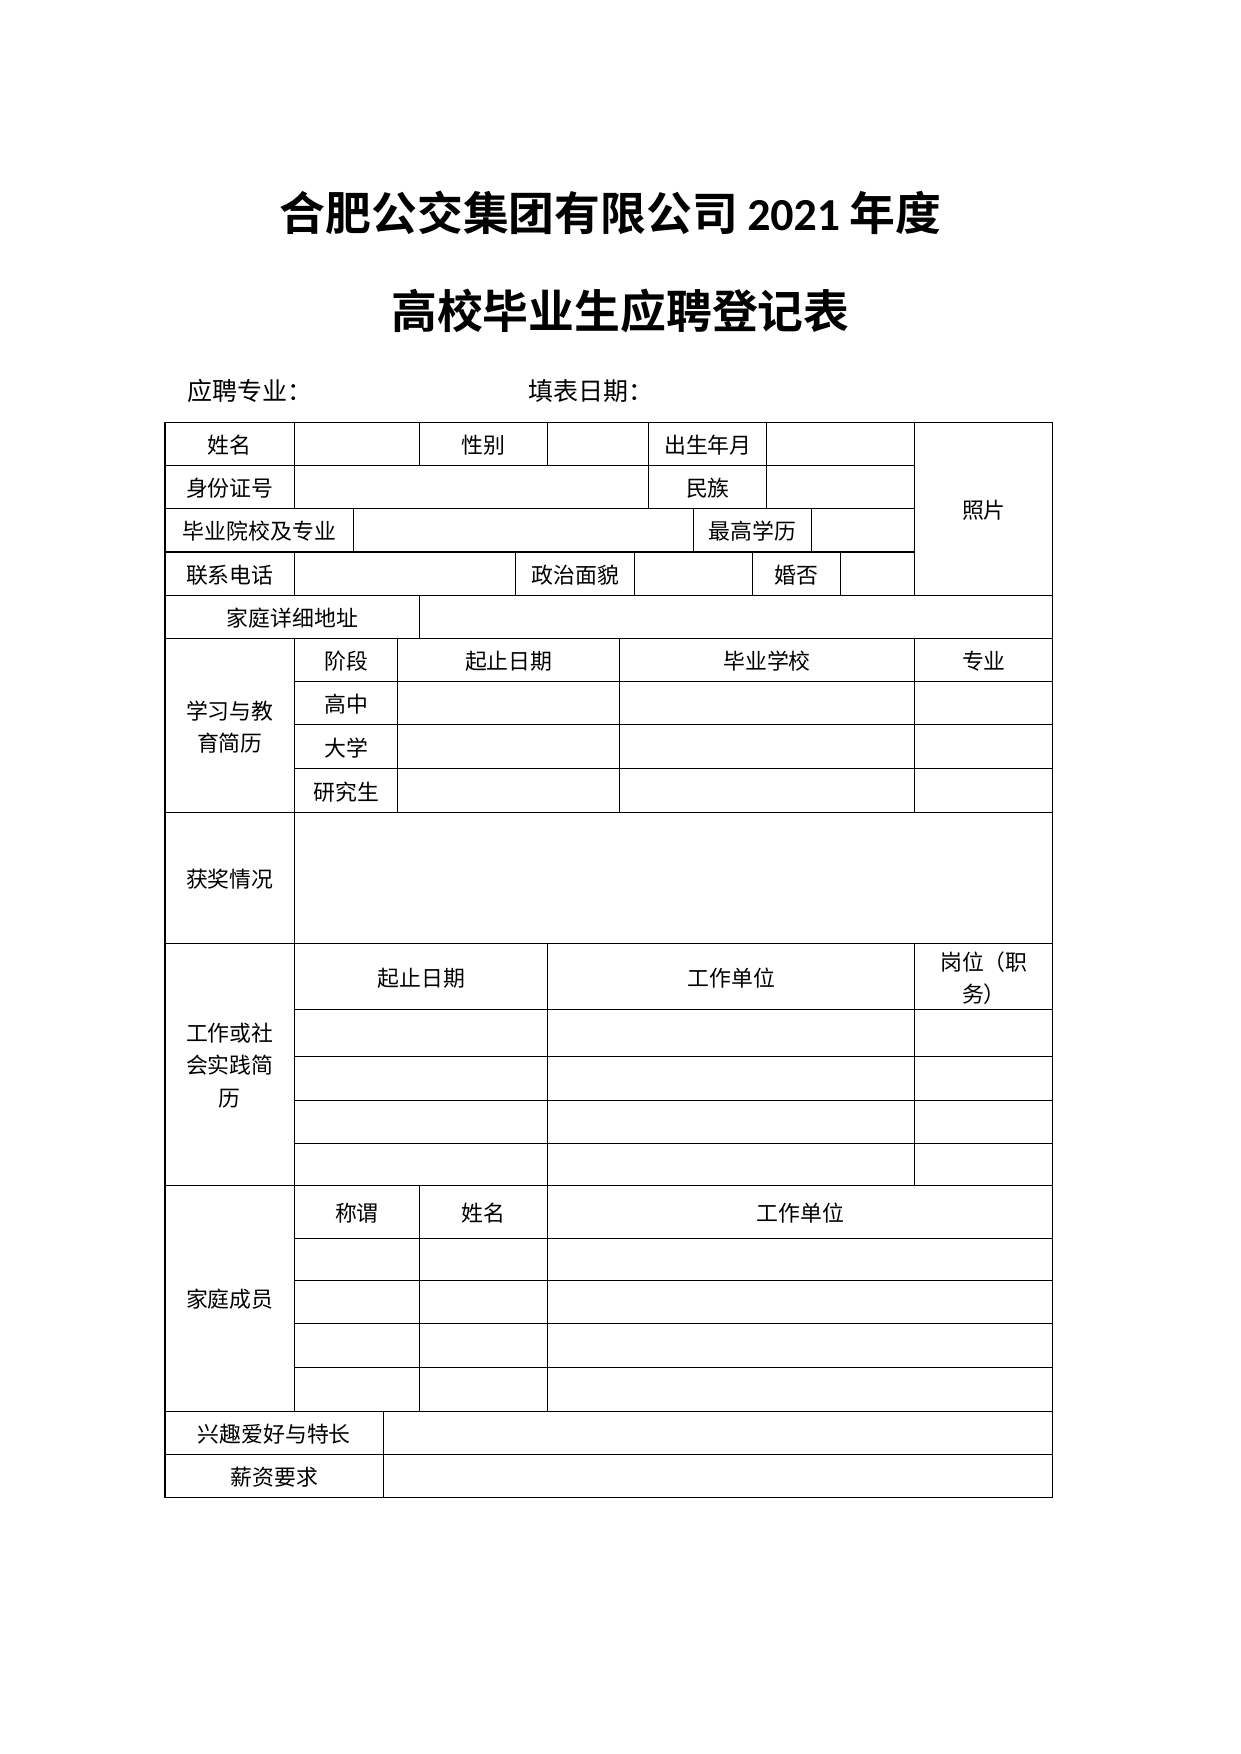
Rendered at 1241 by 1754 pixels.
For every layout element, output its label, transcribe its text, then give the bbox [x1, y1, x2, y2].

table_header [295, 423, 419, 464]
table_cell [767, 466, 914, 508]
table_cell 高中 [295, 682, 397, 724]
table_cell [384, 1412, 1052, 1454]
table_cell [915, 1057, 1052, 1100]
table_cell 工作或社会实践简历 [166, 944, 294, 1184]
table_cell [915, 769, 1052, 812]
table_header [767, 423, 914, 464]
table_cell [295, 1010, 547, 1056]
table_cell [295, 813, 1052, 943]
table_cell 工作单位 [548, 1186, 1052, 1238]
table_cell [548, 1239, 1052, 1280]
table_cell [915, 1101, 1052, 1143]
table_cell [548, 1324, 1052, 1367]
table_cell [420, 1281, 547, 1323]
table_cell 联系电话 [166, 553, 294, 594]
table_cell 获奖情况 [166, 813, 294, 943]
table_cell 薪资要求 [166, 1455, 383, 1497]
table_cell 阶段 [295, 639, 397, 681]
table_header [548, 423, 648, 464]
table_cell [384, 1455, 1052, 1497]
table_cell [295, 553, 515, 594]
table_cell [915, 725, 1052, 768]
table_cell [915, 682, 1052, 724]
table_cell [295, 1144, 547, 1184]
table_cell [548, 1101, 914, 1143]
text 高校毕业生应聘登记表 [187, 259, 1053, 357]
text 应聘专业： 填表日期： [187, 357, 1053, 422]
table_cell 最高学历 [694, 509, 811, 551]
table_cell [295, 466, 648, 508]
table_cell [295, 1101, 547, 1143]
table_header 性别 [420, 423, 547, 464]
table_cell [420, 1368, 547, 1411]
table_cell 身份证号 [166, 466, 294, 508]
table_cell [295, 1057, 547, 1100]
table_cell [420, 1324, 547, 1367]
table_cell [295, 1368, 419, 1411]
table_cell 称谓 [295, 1186, 419, 1238]
table_cell 起止日期 [295, 944, 547, 1009]
table_cell [620, 682, 914, 724]
table_cell 民族 [649, 466, 766, 508]
table_cell 家庭详细地址 [166, 596, 419, 638]
table_cell [295, 1324, 419, 1367]
table_cell 研究生 [295, 769, 397, 812]
table_cell 岗位（职务） [915, 944, 1052, 1009]
table_cell [548, 1144, 914, 1184]
table_cell 学习与教育简历 [166, 639, 294, 812]
table_cell [548, 1368, 1052, 1411]
table_cell [548, 1281, 1052, 1323]
table_cell 政治面貌 [516, 553, 634, 594]
table_cell 家庭成员 [166, 1186, 294, 1411]
table_cell [635, 553, 752, 594]
table_cell 姓名 [420, 1186, 547, 1238]
table_cell [812, 509, 914, 551]
table_cell [548, 1057, 914, 1100]
table_cell [915, 1144, 1052, 1184]
table_cell [295, 1281, 419, 1323]
table_cell [354, 509, 693, 551]
table_cell 专业 [915, 639, 1052, 681]
table_cell [420, 596, 1052, 638]
table_cell [841, 553, 914, 594]
table_cell 毕业学校 [620, 639, 914, 681]
text 合肥公交集团有限公司2021年度 [187, 162, 1053, 259]
table_cell [398, 682, 619, 724]
table_cell 工作单位 [548, 944, 914, 1009]
table_cell 婚否 [753, 553, 840, 594]
table_header 姓名 [166, 423, 294, 464]
table_cell [398, 769, 619, 812]
table_cell 毕业院校及专业 [166, 509, 353, 551]
table_cell [620, 769, 914, 812]
table_cell [548, 1010, 914, 1056]
table_cell [915, 1010, 1052, 1056]
table_cell 大学 [295, 725, 397, 768]
table_header 出生年月 [649, 423, 766, 464]
table_cell 兴趣爱好与特长 [166, 1412, 383, 1454]
table_cell [620, 725, 914, 768]
table_cell 起止日期 [398, 639, 619, 681]
table_cell [295, 1239, 419, 1280]
table_cell [420, 1239, 547, 1280]
table_header 照片 [915, 423, 1052, 594]
table_cell [398, 725, 619, 768]
